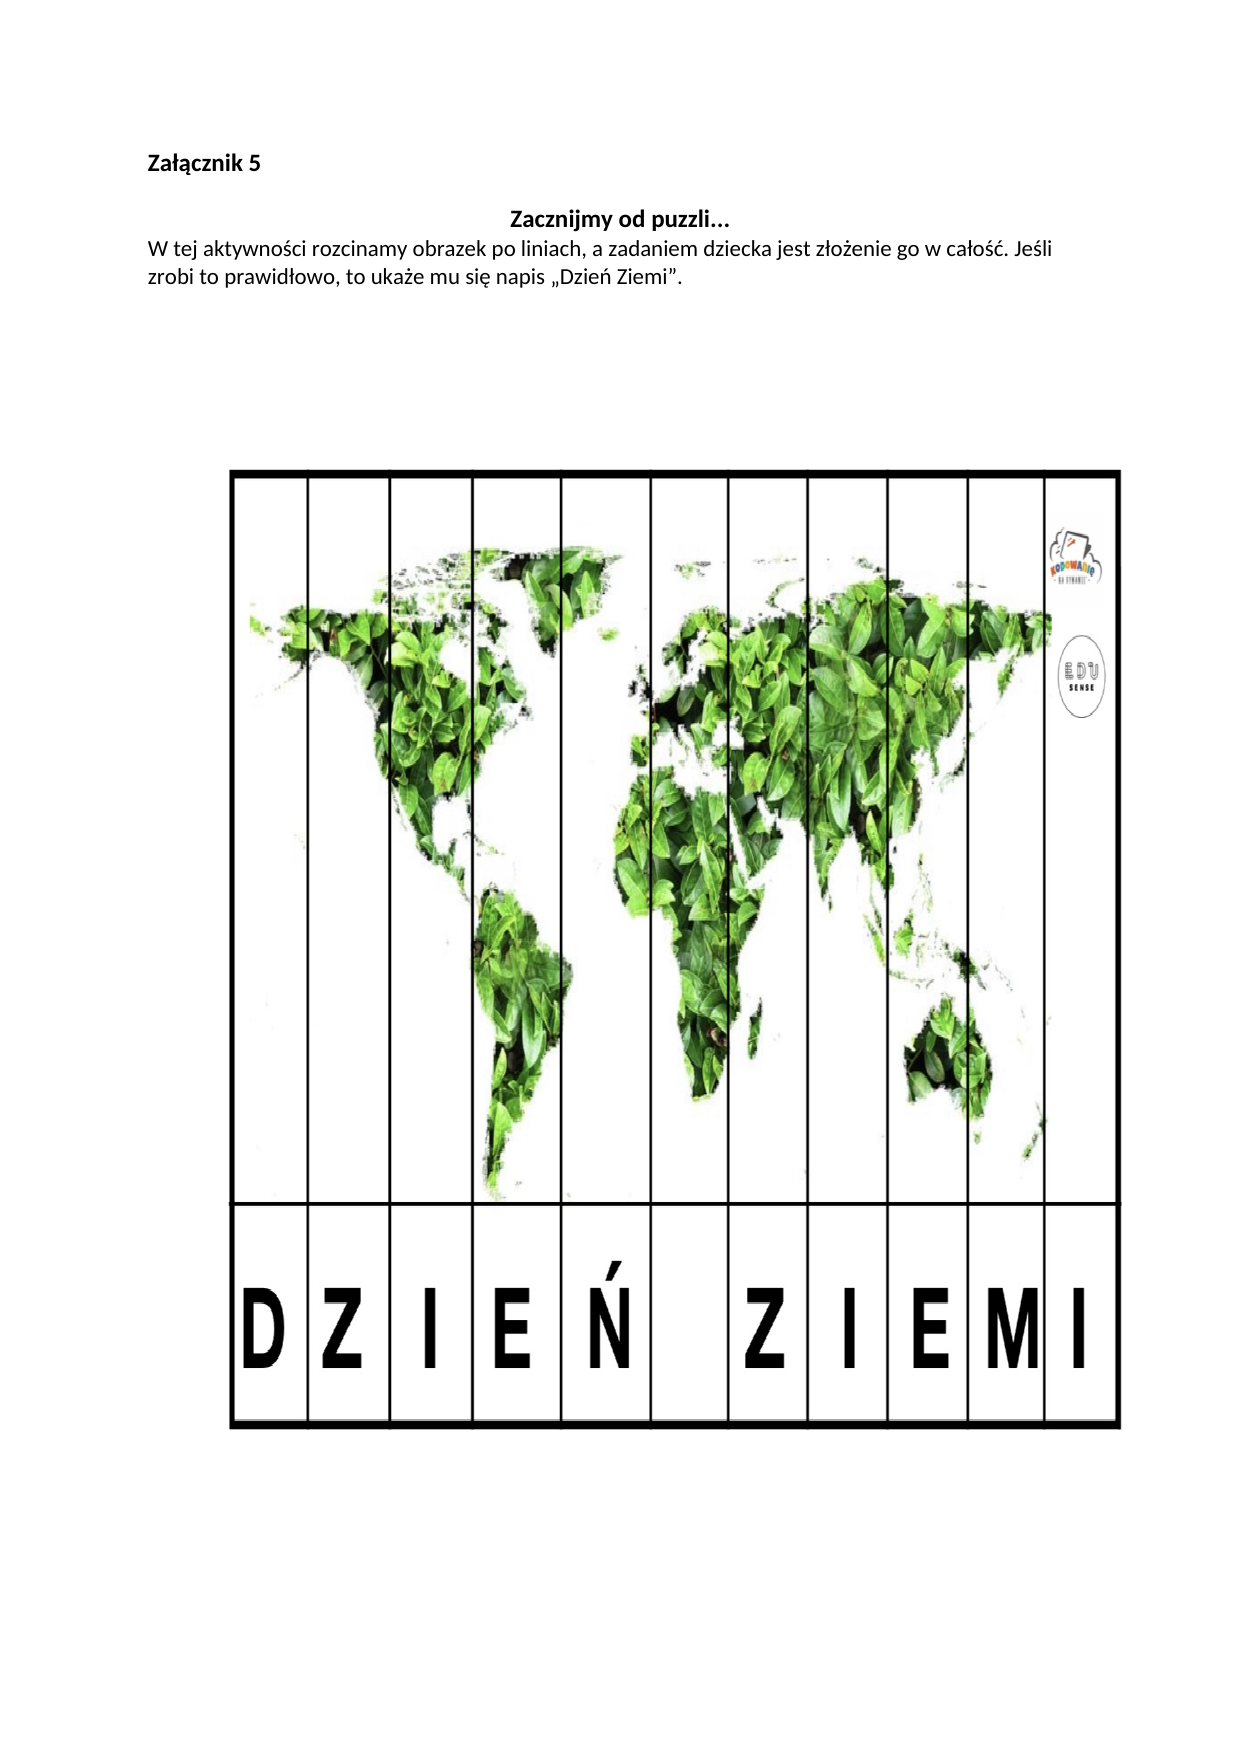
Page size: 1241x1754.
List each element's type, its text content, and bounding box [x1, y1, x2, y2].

text Zacznijmy od puzzli... [148, 203, 1093, 234]
text W tej aktywności rozcinamy obrazek po liniach, a zadaniem dziecka jest złożenie go w całość. Jeśli zrobi to prawidłowo, to ukaże mu się napis „Dzień Ziemi”. [684, 234, 1093, 290]
text Załącznik 5 [148, 148, 1093, 178]
picture [147, 290, 1201, 1578]
